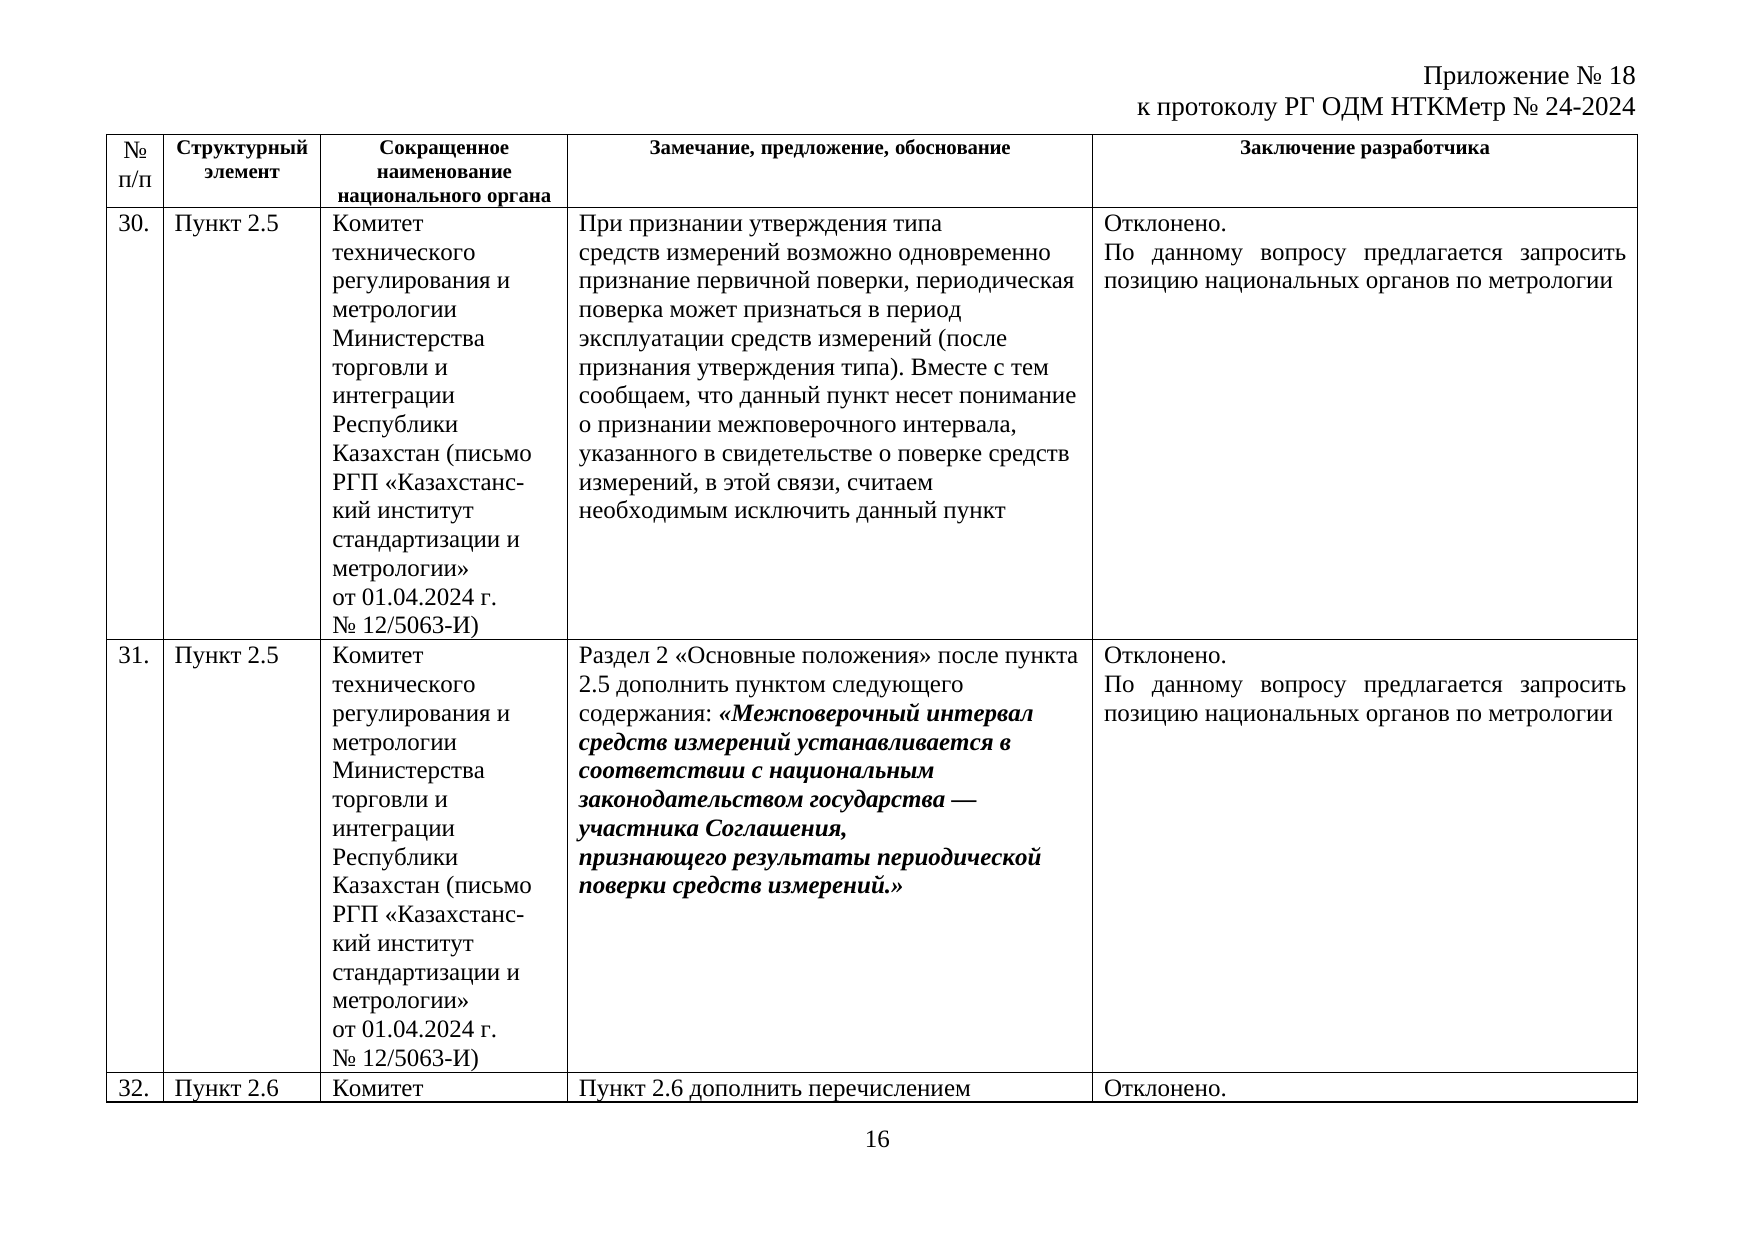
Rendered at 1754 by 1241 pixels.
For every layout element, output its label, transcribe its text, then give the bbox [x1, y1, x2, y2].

table_cell 31. [107, 640, 163, 1072]
table_cell Отклонено. По данному вопросу предлагается запросить позицию национальных органов по метрологии [1093, 208, 1637, 639]
table_cell Пункт 2.5 [164, 640, 320, 1072]
table_cell Отклонено. По данному вопросу предлагается запросить позицию национальных органов по метрологии [1093, 640, 1637, 1072]
table_header Заключение разработчика [1093, 135, 1637, 207]
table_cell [568, 1073, 1092, 1101]
table_header № п/п [107, 135, 163, 207]
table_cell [1093, 1073, 1637, 1101]
table_header Замечание, предложение, обоснование [568, 135, 1092, 207]
table_cell При признании утверждения типа средств измерений возможно одновременно признание первичной поверки, периодическая поверка может признаться в период эксплуатации средств измерений (после признания утверждения типа). Вместе с тем сообщаем, что данный пункт несет понимание о признании межповерочного интервала, указанного в свидетельстве о поверке средств измерений, в этой связи, считаем необходимым исключить данный пункт [568, 208, 1092, 639]
table_cell 30. [107, 208, 163, 639]
table_header Сокращенное наименование национального органа [321, 135, 567, 207]
table_cell Пункт 2.6 [164, 1073, 320, 1101]
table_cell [321, 208, 567, 639]
table_cell Пункт 2.5 [164, 208, 320, 639]
table_cell Раздел 2 «Основные положения» после пункта 2.5 дополнить пунктом следующего содержания: «Межповерочный интервал средств измерений устанавливается в соответствии с национальным законодательством государства — участника Соглашения, признающего результаты периодической поверки средств измерений.» [568, 640, 1092, 1072]
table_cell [321, 1073, 567, 1101]
table_header Структурный элемент [164, 135, 320, 207]
table_cell 32. [107, 1073, 163, 1101]
